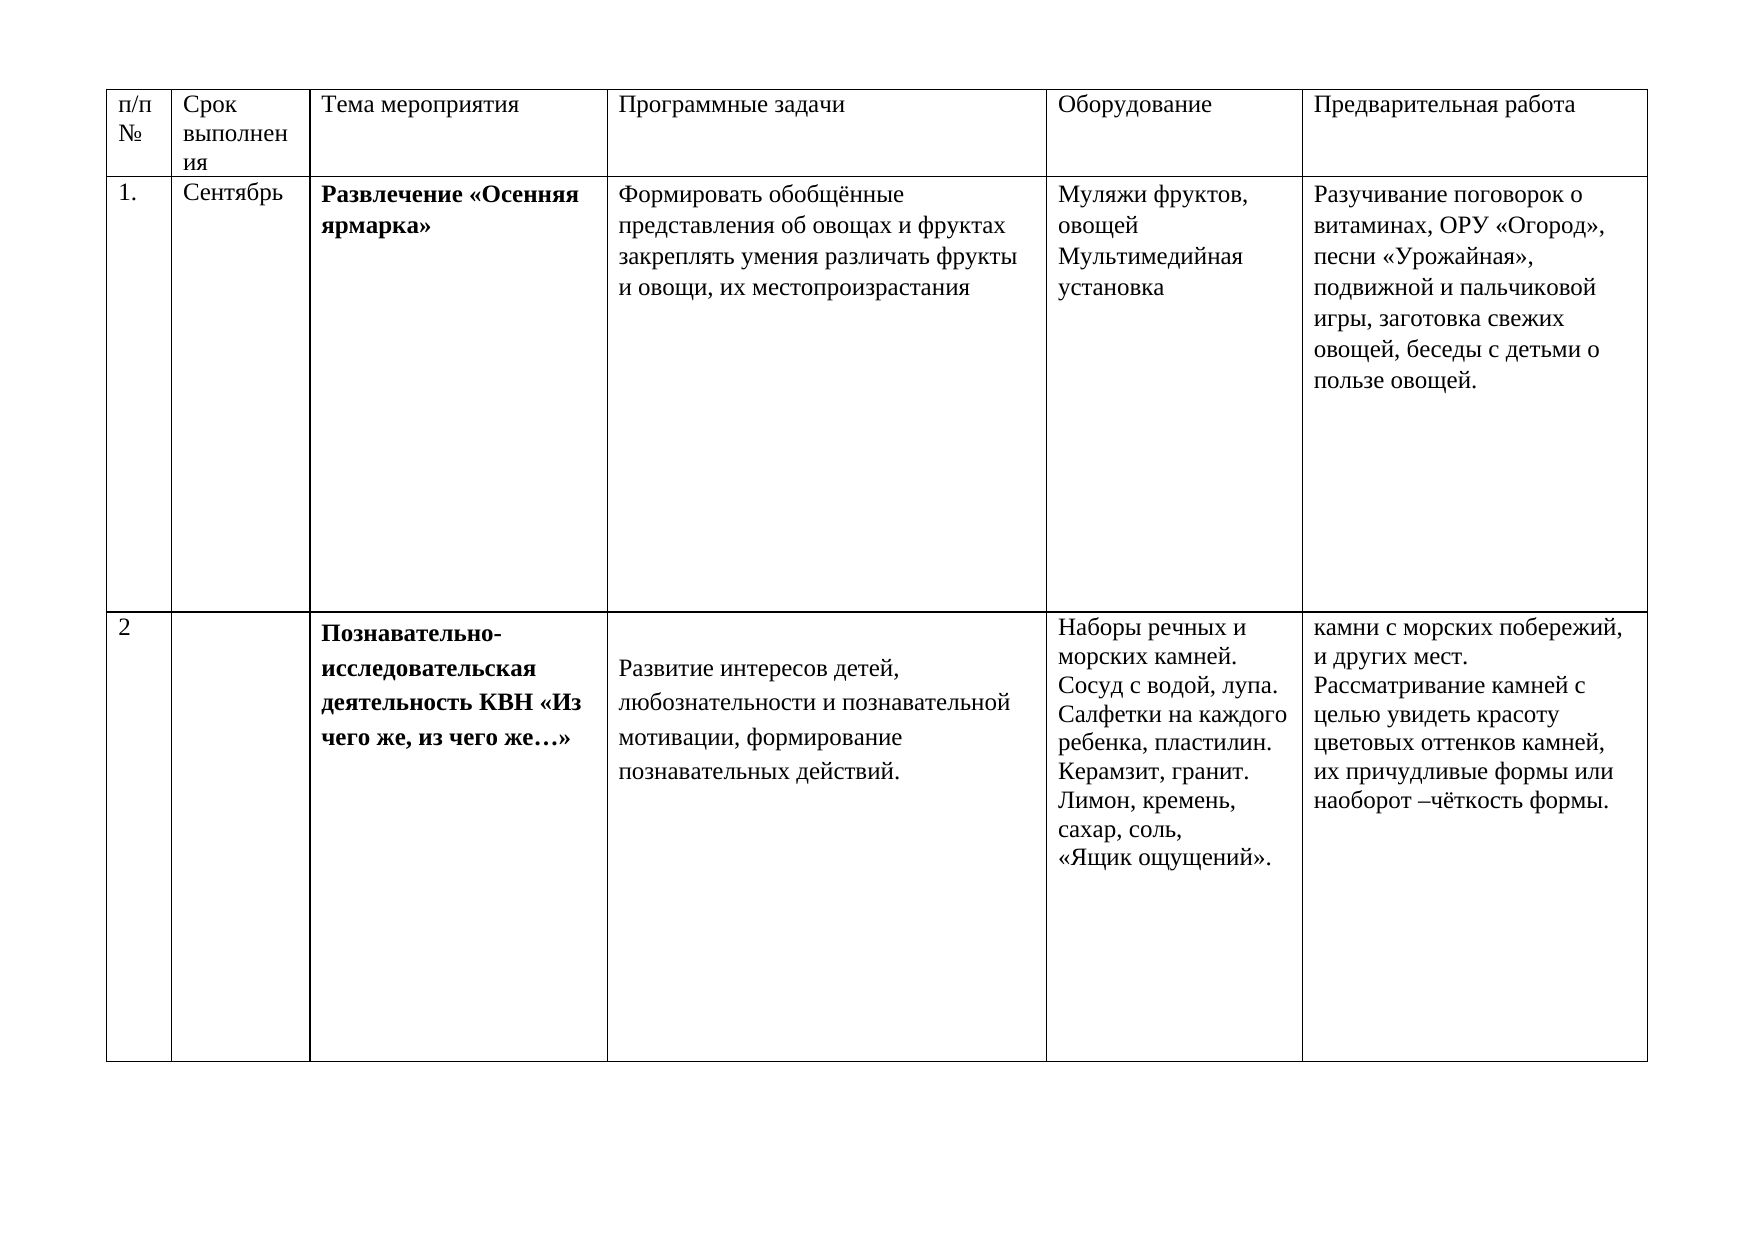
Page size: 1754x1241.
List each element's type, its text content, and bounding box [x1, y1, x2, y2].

table_header Оборудование [1047, 90, 1302, 176]
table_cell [608, 613, 1046, 1061]
table_header Предварительная работа [1303, 90, 1647, 176]
table_header Тема мероприятия [311, 90, 607, 176]
table_header Срок выполнения [172, 90, 309, 176]
table_cell Разучивание поговорок о витаминах, ОРУ «Огород», песни «Урожайная», подвижной и пальчиковой игры, заготовка свежих овощей, беседы с детьми о пользе овощей. [1303, 177, 1647, 611]
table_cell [1047, 613, 1302, 1061]
table_cell [172, 613, 309, 1061]
table_header Программные задачи [608, 90, 1046, 176]
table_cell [311, 613, 607, 1061]
table_cell Формировать обобщённые представления об овощах и фруктах закреплять умения различать фрукты и овощи, их местопроизрастания [608, 177, 1046, 611]
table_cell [1303, 613, 1647, 1061]
table_header п/п № [107, 90, 171, 176]
table_cell Сентябрь [172, 177, 309, 611]
table_cell Муляжи фруктов, овощей Мультимедийная установка [1047, 177, 1302, 611]
table_cell Развлечение «Осенняя ярмарка» [311, 177, 607, 611]
table_cell 1. [107, 177, 171, 611]
table_cell 2 [107, 613, 171, 1061]
